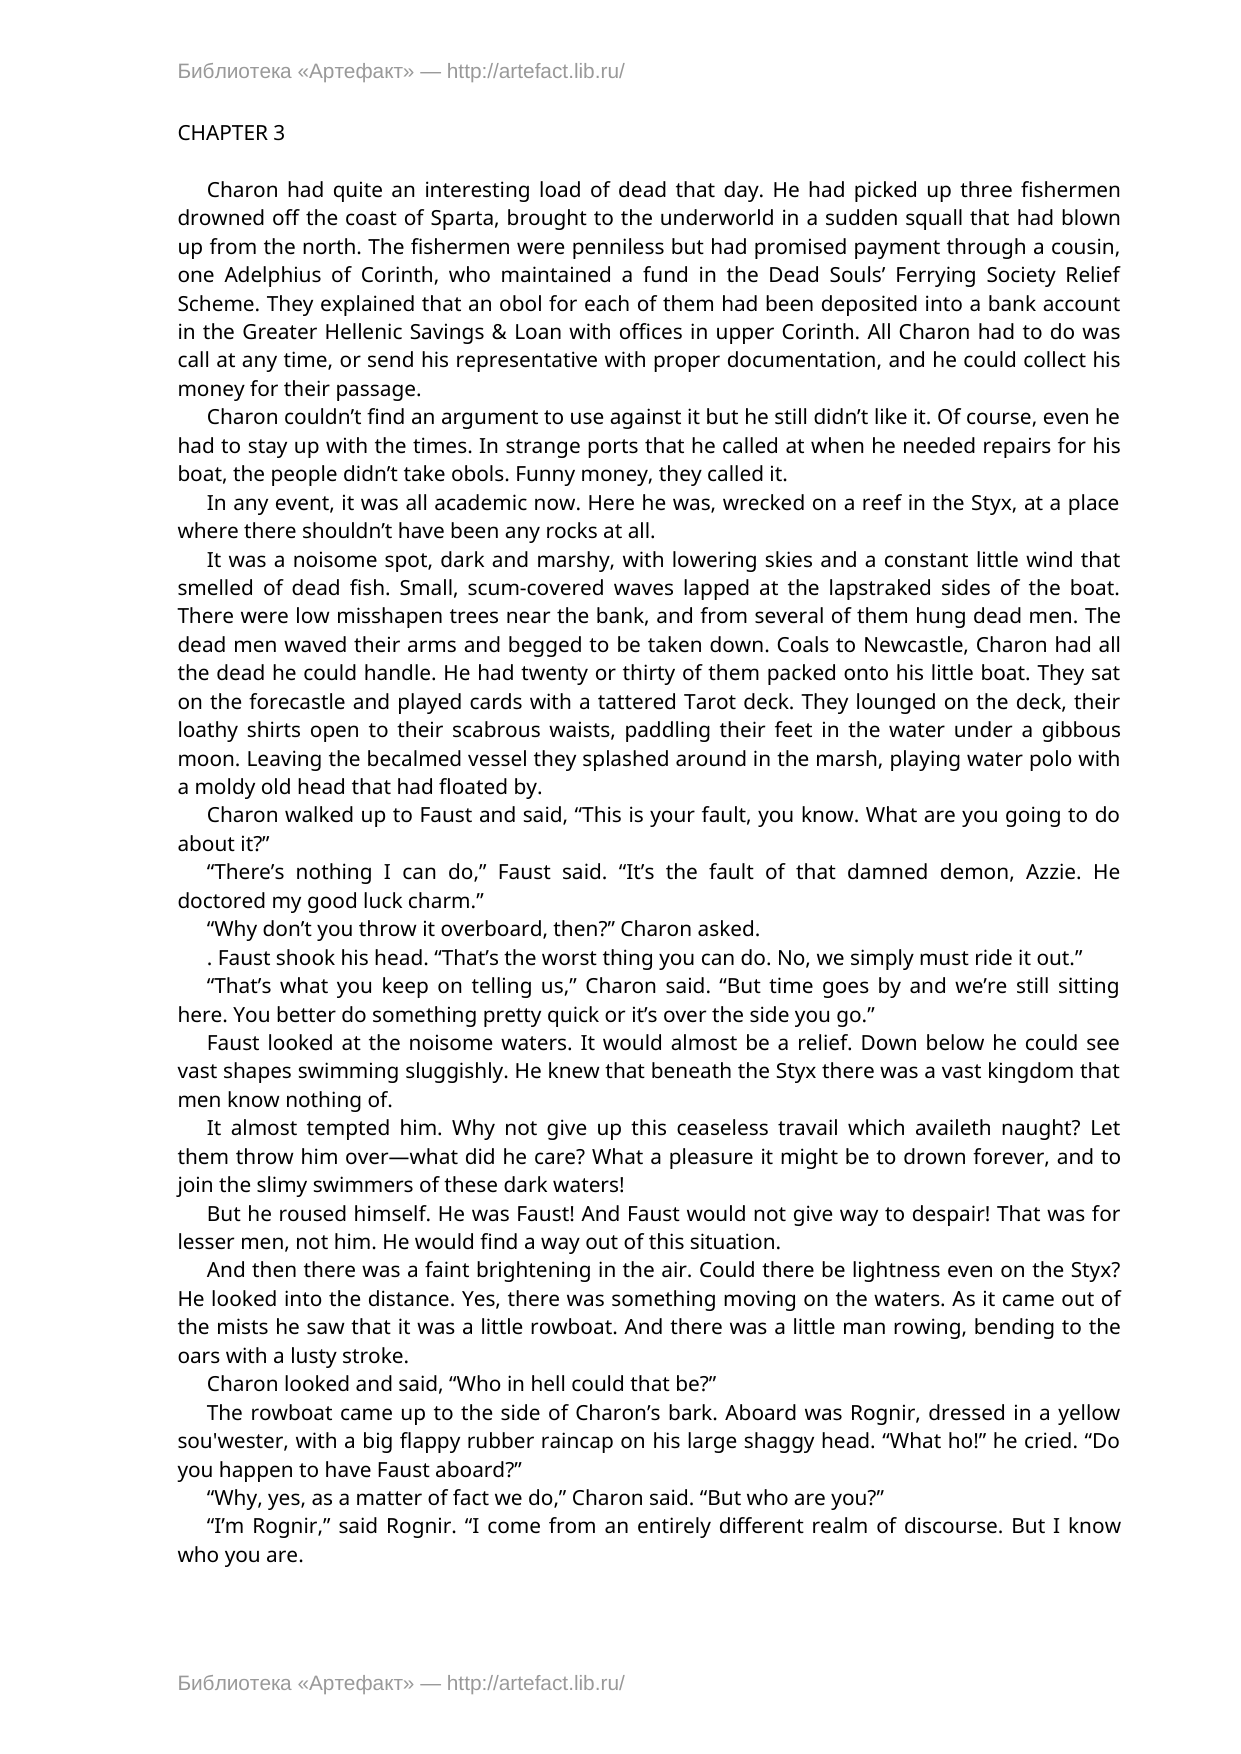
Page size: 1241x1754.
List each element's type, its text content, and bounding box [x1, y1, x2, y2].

subtitle CHAPTER 3 [177, 118, 1122, 147]
text In any event, it was all academic now. Here he was, wrecked on a reef in the Styx, at a place where there shouldn’t have been any rocks at all. [177, 488, 1122, 545]
text Charon had quite an interesting load of dead that day. He had picked up three fishermen drowned off the coast of Sparta, brought to the underworld in a sudden squall that had blown up from the north. The fishermen were penniless but had promised payment through a cousin, one Adelphius of Corinth, who maintained a fund in the Dead Souls’ Ferrying Society Relief Scheme. They explained that an obol for each of them had been deposited into a bank account in the Greater Hellenic Savings & Loan with offices in upper Corinth. All Charon had to do was call at any time, or send his representative with proper documentation, and he could collect his money for their passage. [177, 175, 1122, 402]
text But he roused himself. He was Faust! And Faust would not give way to despair! That was for lesser men, not him. He would find a way out of this situation. [177, 1199, 1122, 1256]
text Charon walked up to Faust and said, “This is your fault, you know. What are you going to do about it?” [177, 801, 1122, 857]
text It almost tempted him. Why not give up this ceaseless travail which availeth naught? Let them throw him over—what did he care? What a pleasure it might be to drown forever, and to join the slimy swimmers of these dark waters! [177, 1113, 1122, 1199]
text Charon couldn’t find an argument to use against it but he still didn’t like it. Of course, even he had to stay up with the times. In strange ports that he called at when he needed repairs for his boat, the people didn’t take obols. Funny money, they called it. [177, 402, 1122, 488]
text “Why, yes, as a matter of fact we do,” Charon said. “But who are you?” [177, 1483, 1122, 1512]
text The rowboat came up to the side of Charon’s bark. Aboard was Rognir, dressed in a yellow sou'wester, with a big flappy rubber raincap on his large shaggy head. “What ho!” he cried. “Do you happen to have Faust aboard?” [177, 1398, 1122, 1483]
text And then there was a faint brightening in the air. Could there be lightness even on the Styx? He looked into the distance. Yes, there was something moving on the waters. As it came out of the mists he saw that it was a little rowboat. And there was a little man rowing, bending to the oars with a lusty stroke. [177, 1256, 1122, 1369]
text “I’m Rognir,” said Rognir. “I come from an entirely different realm of discourse. But I know who you are. [177, 1512, 1122, 1568]
text “Why don’t you throw it overboard, then?” Charon asked. [177, 914, 1122, 943]
text . Faust shook his head. “That’s the worst thing you can do. No, we simply must ride it out.” [177, 943, 1122, 971]
text It was a noisome spot, dark and marshy, with lowering skies and a constant little wind that smelled of dead fish. Small, scum-covered waves lapped at the lapstraked sides of the boat. There were low misshapen trees near the bank, and from several of them hung dead men. The dead men waved their arms and begged to be taken down. Coals to Newcastle, Charon had all the dead he could handle. He had twenty or thirty of them packed onto his little boat. They sat on the forecastle and played cards with a tattered Tarot deck. They lounged on the deck, their loathy shirts open to their scabrous waists, paddling their feet in the water under a gibbous moon. Leaving the becalmed vessel they splashed around in the marsh, playing water polo with a moldy old head that had floated by. [177, 545, 1122, 801]
text Faust looked at the noisome waters. It would almost be a relief. Down below he could see vast shapes swimming sluggishly. He knew that beneath the Styx there was a vast kingdom that men know nothing of. [177, 1028, 1122, 1113]
text “That’s what you keep on telling us,” Charon said. “But time goes by and we’re still sitting here. You better do something pretty quick or it’s over the side you go.” [177, 971, 1122, 1028]
text Charon looked and said, “Who in hell could that be?” [177, 1369, 1122, 1398]
text “There’s nothing I can do,” Faust said. “It’s the fault of that damned demon, Azzie. He doctored my good luck charm.” [177, 857, 1122, 914]
